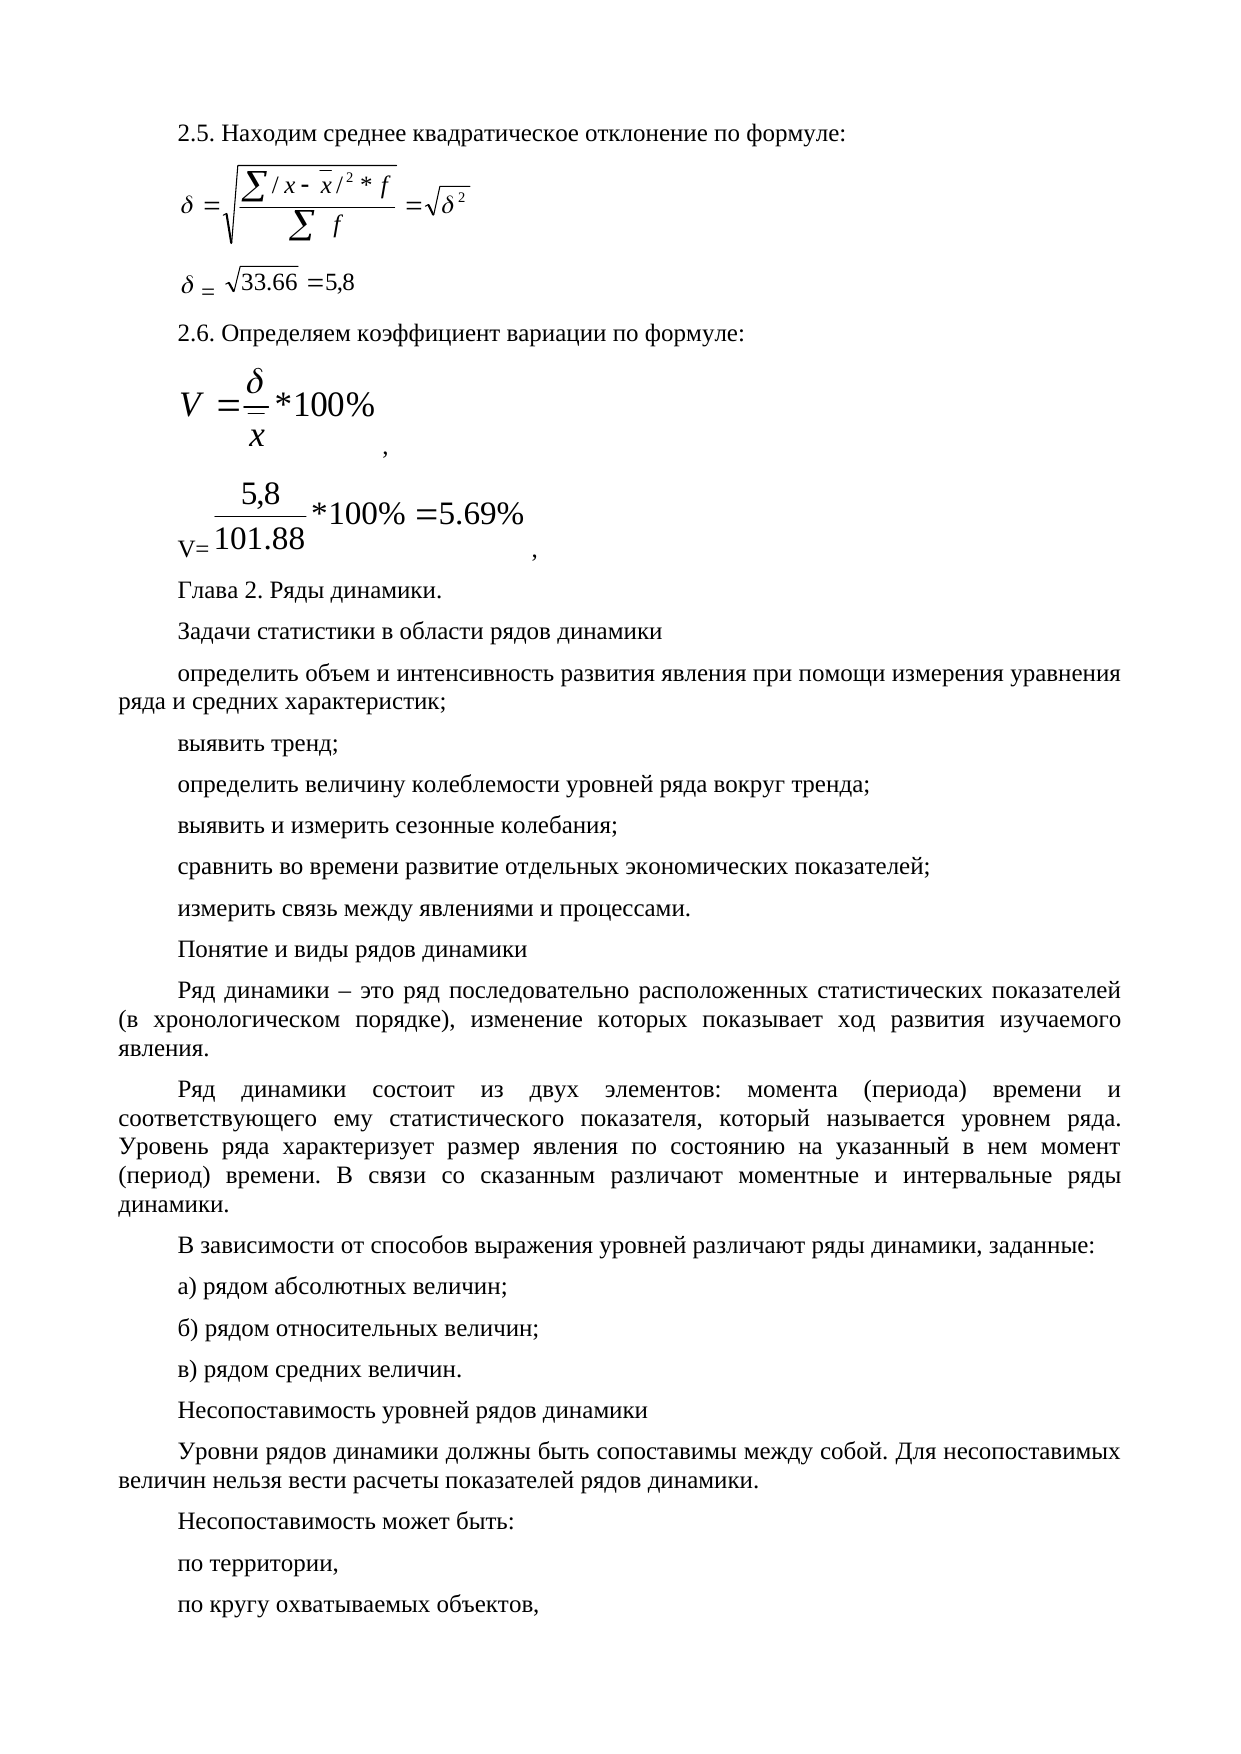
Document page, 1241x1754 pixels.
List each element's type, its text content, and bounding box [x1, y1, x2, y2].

text Ряд динамики состоит из двух элементов: момента (периода) времени и соответствующего ему статистического показателя, который называется уровнем ряда. Уровень ряда характеризует размер явления по состоянию на указанный в нем момент (период) времени. В связи со сказанным различают моментные и интервальные ряды динамики. [118, 1074, 1122, 1218]
text 2.6. Определяем коэффициент вариации по формуле: [118, 318, 1122, 347]
text по территории, [118, 1548, 1122, 1576]
text 2.5. Находим среднее квадратическое отклонение по формуле: [118, 118, 1122, 147]
text а) рядом абсолютных величин; [118, 1271, 1122, 1300]
text сравнить во времени развитие отдельных экономических показателей; [118, 851, 1122, 880]
text = [118, 261, 1122, 306]
text определить объем и интенсивность развития явления при помощи измерения уравнения ряда и средних характеристик; [118, 658, 1122, 715]
text Несопоставимость может быть: [118, 1506, 1122, 1535]
text выявить и измерить сезонные колебания; [118, 810, 1122, 839]
text V=, [118, 473, 1122, 563]
text по кругу охватываемых объектов, [118, 1589, 1122, 1618]
text Задачи статистики в области рядов динамики [118, 616, 1122, 645]
text Несопоставимость уровней рядов динамики [118, 1395, 1122, 1424]
text Уровни рядов динамики должны быть сопоставимы между собой. Для несопоставимых величин нельзя вести расчеты показателей рядов динамики. [118, 1436, 1122, 1494]
text определить величину колеблемости уровней ряда вокруг тренда; [118, 769, 1122, 798]
text Ряд динамики – это ряд последовательно расположенных статистических показателей (в хронологическом порядке), изменение которых показывает ход развития изучаемого явления. [118, 975, 1122, 1061]
text б) рядом относительных величин; [118, 1313, 1122, 1341]
text Глава 2. Ряды динамики. [118, 575, 1122, 604]
text в) рядом средних величин. [118, 1354, 1122, 1383]
text Понятие и виды рядов динамики [118, 934, 1122, 963]
text измерить связь между явлениями и процессами. [118, 893, 1122, 921]
text , [118, 359, 1122, 460]
text выявить тренд; [118, 728, 1122, 756]
text В зависимости от способов выражения уровней различают ряды динамики, заданные: [118, 1230, 1122, 1259]
